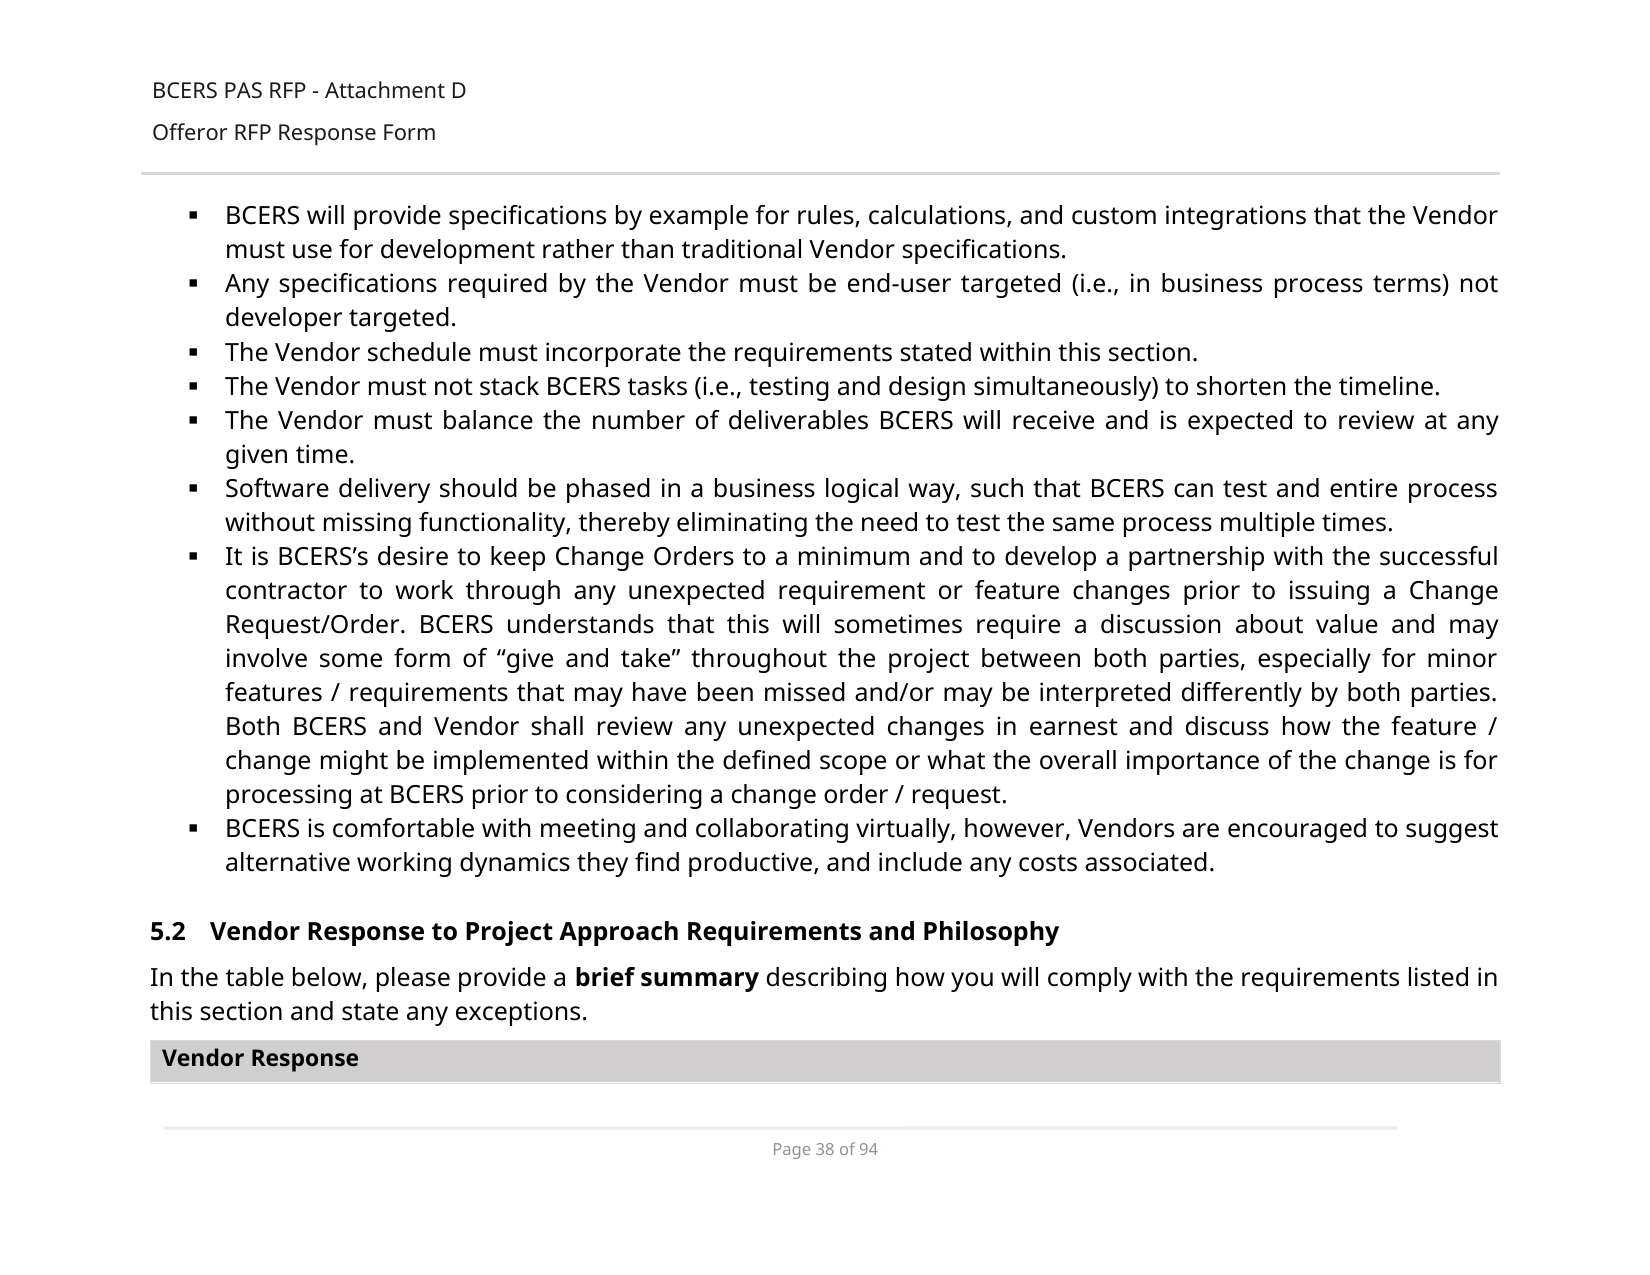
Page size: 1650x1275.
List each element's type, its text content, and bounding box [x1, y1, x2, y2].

text BCERS will provide specifications by example for rules, calculations, and custom integrations that the Vendor must use for development rather than traditional Vendor specifications. [187, 198, 1500, 266]
text BCERS is comfortable with meeting and collaborating virtually, however, Vendors are encouraged to suggest alternative working dynamics they find productive, and include any costs associated. [187, 811, 1500, 879]
table_header Vendor Response [151, 1041, 1499, 1082]
text In the table below, please provide a brief summary describing how you will comply with the requirements listed in this section and state any exceptions. [150, 960, 1500, 1028]
text Any specifications required by the Vendor must be end-user targeted (i.e., in business process terms) not developer targeted. [187, 266, 1500, 334]
text It is BCERS’s desire to keep Change Orders to a minimum and to develop a partnership with the successful contractor to work through any unexpected requirement or feature changes prior to issuing a Change Request/Order. BCERS understands that this will sometimes require a discussion about value and may involve some form of “give and take” throughout the project between both parties, especially for minor features / requirements that may have been missed and/or may be interpreted differently by both parties. Both BCERS and Vendor shall review any unexpected changes in earnest and discuss how the feature / change might be implemented within the defined scope or what the overall importance of the change is for processing at BCERS prior to considering a change order / request. [187, 538, 1500, 811]
text Software delivery should be phased in a business logical way, such that BCERS can test and entire process without missing functionality, thereby eliminating the need to test the same process multiple times. [187, 470, 1500, 538]
text The Vendor must not stack BCERS tasks (i.e., testing and design simultaneously) to shorten the timeline. [187, 368, 1500, 402]
text The Vendor must balance the number of deliverables BCERS will receive and is expected to review at any given time. [187, 402, 1500, 470]
text The Vendor schedule must incorporate the requirements stated within this section. [187, 334, 1500, 368]
subtitle Vendor Response to Project Approach Requirements and Philosophy [150, 913, 1500, 947]
